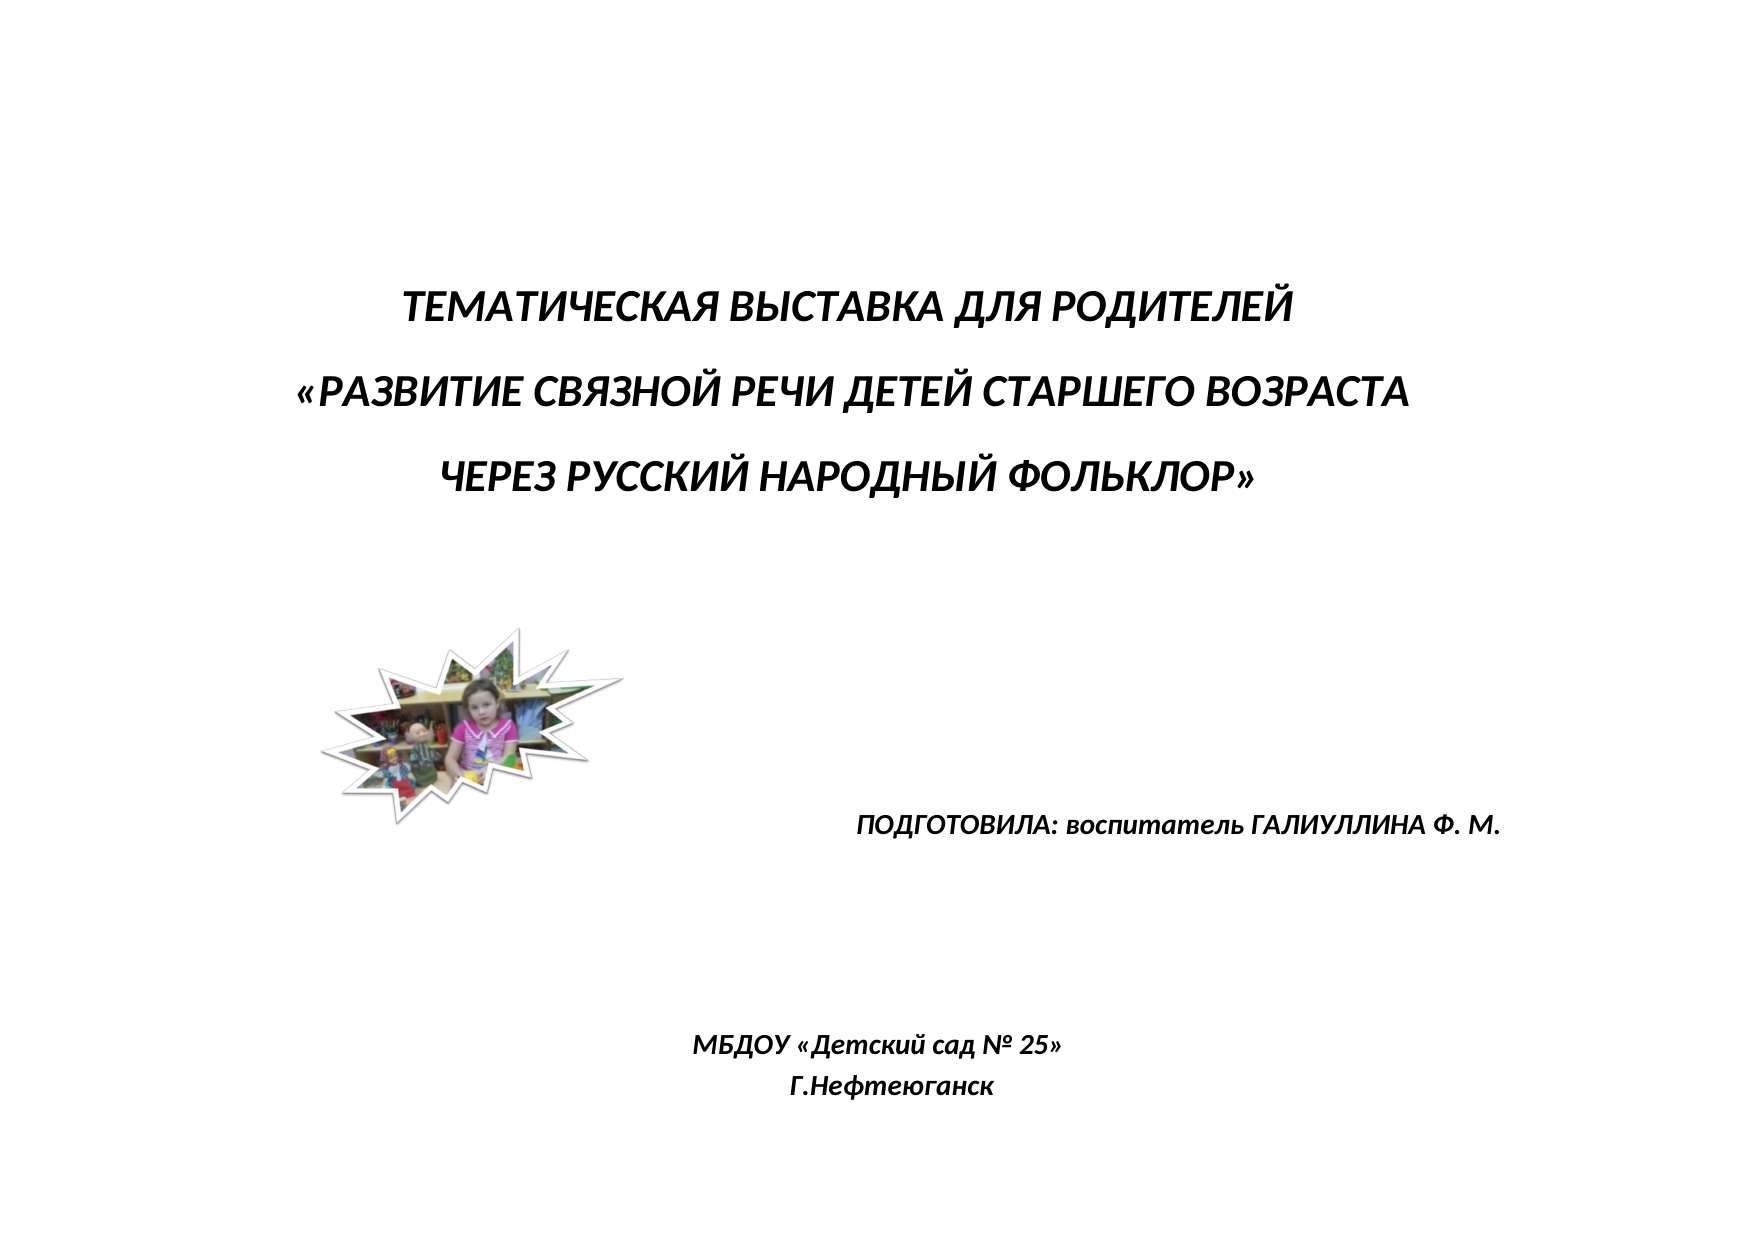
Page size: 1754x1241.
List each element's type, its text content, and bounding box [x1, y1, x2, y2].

text МБДОУ «Детский сад № 25» [118, 1026, 1636, 1062]
text Г.Нефтеюганск [118, 1067, 1636, 1103]
text ПОДГОТОВИЛА: воспитатель ГАЛИУЛЛИНА Ф. М. [118, 617, 1636, 841]
text ТЕМАТИЧЕСКАЯ ВЫСТАВКА ДЛЯ РОДИТЕЛЕЙ [118, 277, 1636, 333]
text «РАЗВИТИЕ СВЯЗНОЙ РЕЧИ ДЕТЕЙ СТАРШЕГО ВОЗРАСТА [118, 362, 1636, 418]
picture [309, 618, 637, 833]
text ЧЕРЕЗ РУССКИЙ НАРОДНЫЙ ФОЛЬКЛОР» [118, 447, 1636, 503]
